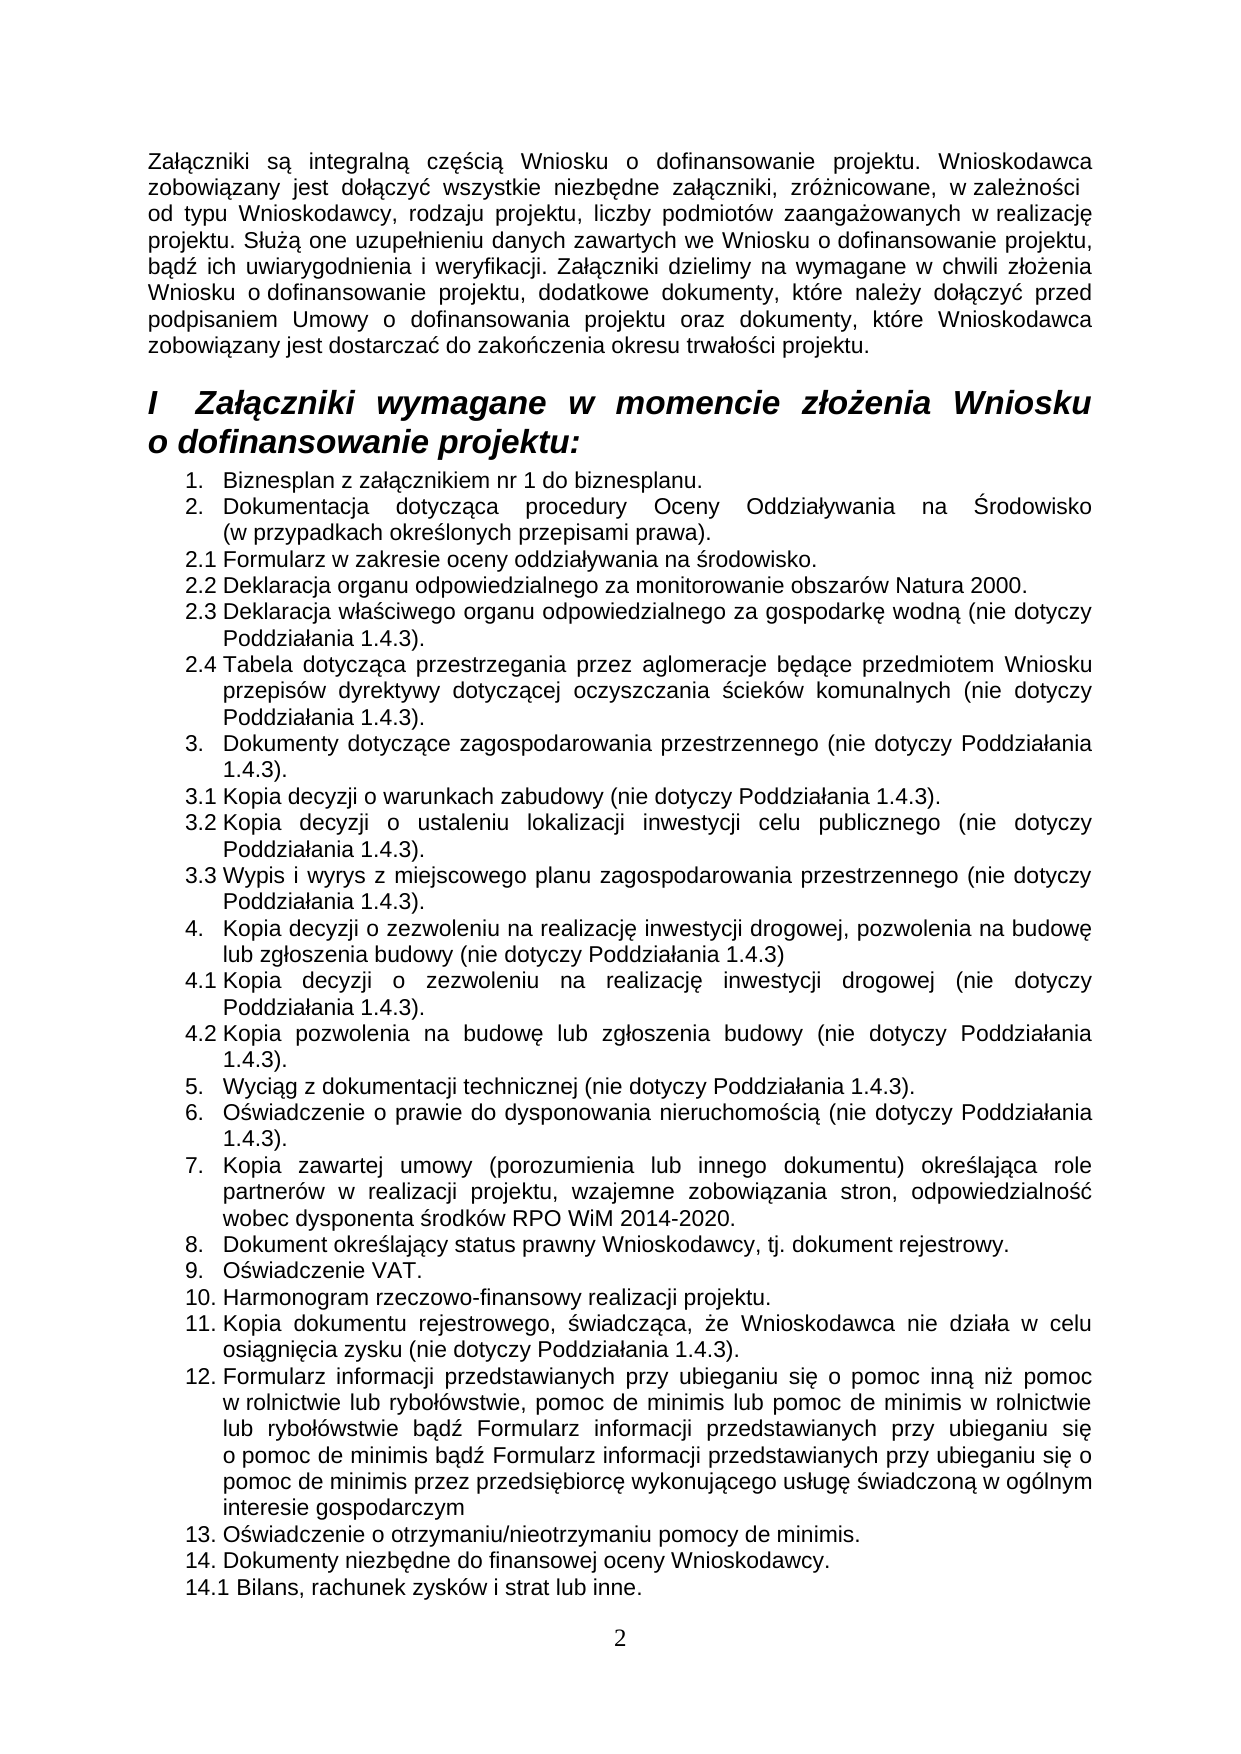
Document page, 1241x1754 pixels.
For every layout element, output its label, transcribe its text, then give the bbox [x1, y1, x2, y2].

list Deklaracja właściwego organu odpowiedzialnego za gospodarkę wodną (nie dotyczy Poddziałania 1.4.3). [185, 598, 1093, 651]
list Kopia dokumentu rejestrowego, świadcząca, że Wnioskodawca nie działa w celu osiągnięcia zysku (nie dotyczy Poddziałania 1.4.3). [185, 1310, 1093, 1363]
list Wypis i wyrys z miejscowego planu zagospodarowania przestrzennego (nie dotyczy Poddziałania 1.4.3). [185, 862, 1093, 914]
text Załączniki są integralną częścią Wniosku o dofinansowanie projektu. Wnioskodawca zobowiązany jest dołączyć wszystkie niezbędne załączniki, zróżnicowane, w zależności od typu Wnioskodawcy, rodzaju projektu, liczby podmiotów zaangażowanych w realizację projektu. Służą one uzupełnieniu danych zawartych we Wniosku o dofinansowanie projektu, bądź ich uwiarygodnienia i weryfikacji. Załączniki dzielimy na wymagane w chwili złożenia Wniosku o dofinansowanie projektu, dodatkowe dokumenty, które należy dołączyć przed podpisaniem Umowy o dofinansowania projektu oraz dokumenty, które Wnioskodawca zobowiązany jest dostarczać do zakończenia okresu trwałości projektu. [148, 148, 1093, 358]
subtitle I Załączniki wymagane w momencie złożenia Wniosku o dofinansowanie projektu: [148, 383, 1093, 460]
list Oświadczenie o otrzymaniu/nieotrzymaniu pomocy de minimis. [185, 1521, 1093, 1547]
list Harmonogram rzeczowo-finansowy realizacji projektu. [185, 1283, 1093, 1310]
list Oświadczenie VAT. [185, 1257, 1093, 1283]
list Dokument określający status prawny Wnioskodawcy, tj. dokument rejestrowy. [185, 1231, 1093, 1257]
list Oświadczenie o prawie do dysponowania nieruchomością (nie dotyczy Poddziałania 1.4.3). [185, 1099, 1093, 1152]
list Kopia pozwolenia na budowę lub zgłoszenia budowy (nie dotyczy Poddziałania 1.4.3). [185, 1020, 1093, 1073]
list Kopia decyzji o warunkach zabudowy (nie dotyczy Poddziałania 1.4.3). [185, 783, 1093, 809]
list Kopia decyzji o zezwoleniu na realizację inwestycji drogowej (nie dotyczy Poddziałania 1.4.3). [185, 967, 1093, 1020]
list Formularz w zakresie oceny oddziaływania na środowisko. [185, 546, 1093, 572]
list Formularz informacji przedstawianych przy ubieganiu się o pomoc inną niż pomoc w rolnictwie lub rybołówstwie, pomoc de minimis lub pomoc de minimis w rolnictwie lub rybołówstwie bądź Formularz informacji przedstawianych przy ubieganiu się o pomoc de minimis bądź Formularz informacji przedstawianych przy ubieganiu się o pomoc de minimis przez przedsiębiorcę wykonującego usługę świadczoną w ogólnym interesie gospodarczym [185, 1363, 1093, 1521]
list Biznesplan z załącznikiem nr 1 do biznesplanu. [185, 467, 1093, 493]
list Dokumentacja dotycząca procedury Oceny Oddziaływania na Środowisko (w przypadkach określonych przepisami prawa). [185, 493, 1093, 546]
list Tabela dotycząca przestrzegania przez aglomeracje będące przedmiotem Wniosku przepisów dyrektywy dotyczącej oczyszczania ścieków komunalnych (nie dotyczy Poddziałania 1.4.3). [185, 651, 1093, 730]
list Dokumenty dotyczące zagospodarowania przestrzennego (nie dotyczy Poddziałania 1.4.3). [185, 730, 1093, 783]
list Kopia decyzji o zezwoleniu na realizację inwestycji drogowej, pozwolenia na budowę lub zgłoszenia budowy (nie dotyczy Poddziałania 1.4.3) [185, 914, 1093, 967]
list Dokumenty niezbędne do finansowej oceny Wnioskodawcy. [185, 1547, 1093, 1573]
list Kopia zawartej umowy (porozumienia lub innego dokumentu) określająca role partnerów w realizacji projektu, wzajemne zobowiązania stron, odpowiedzialność wobec dysponenta środków RPO WiM 2014-2020. [185, 1152, 1093, 1231]
list Deklaracja organu odpowiedzialnego za monitorowanie obszarów Natura 2000. [185, 572, 1093, 598]
list Wyciąg z dokumentacji technicznej (nie dotyczy Poddziałania 1.4.3). [185, 1073, 1093, 1099]
list Kopia decyzji o ustaleniu lokalizacji inwestycji celu publicznego (nie dotyczy Poddziałania 1.4.3). [185, 809, 1093, 862]
list Bilans, rachunek zysków i strat lub inne. [185, 1573, 1093, 1600]
